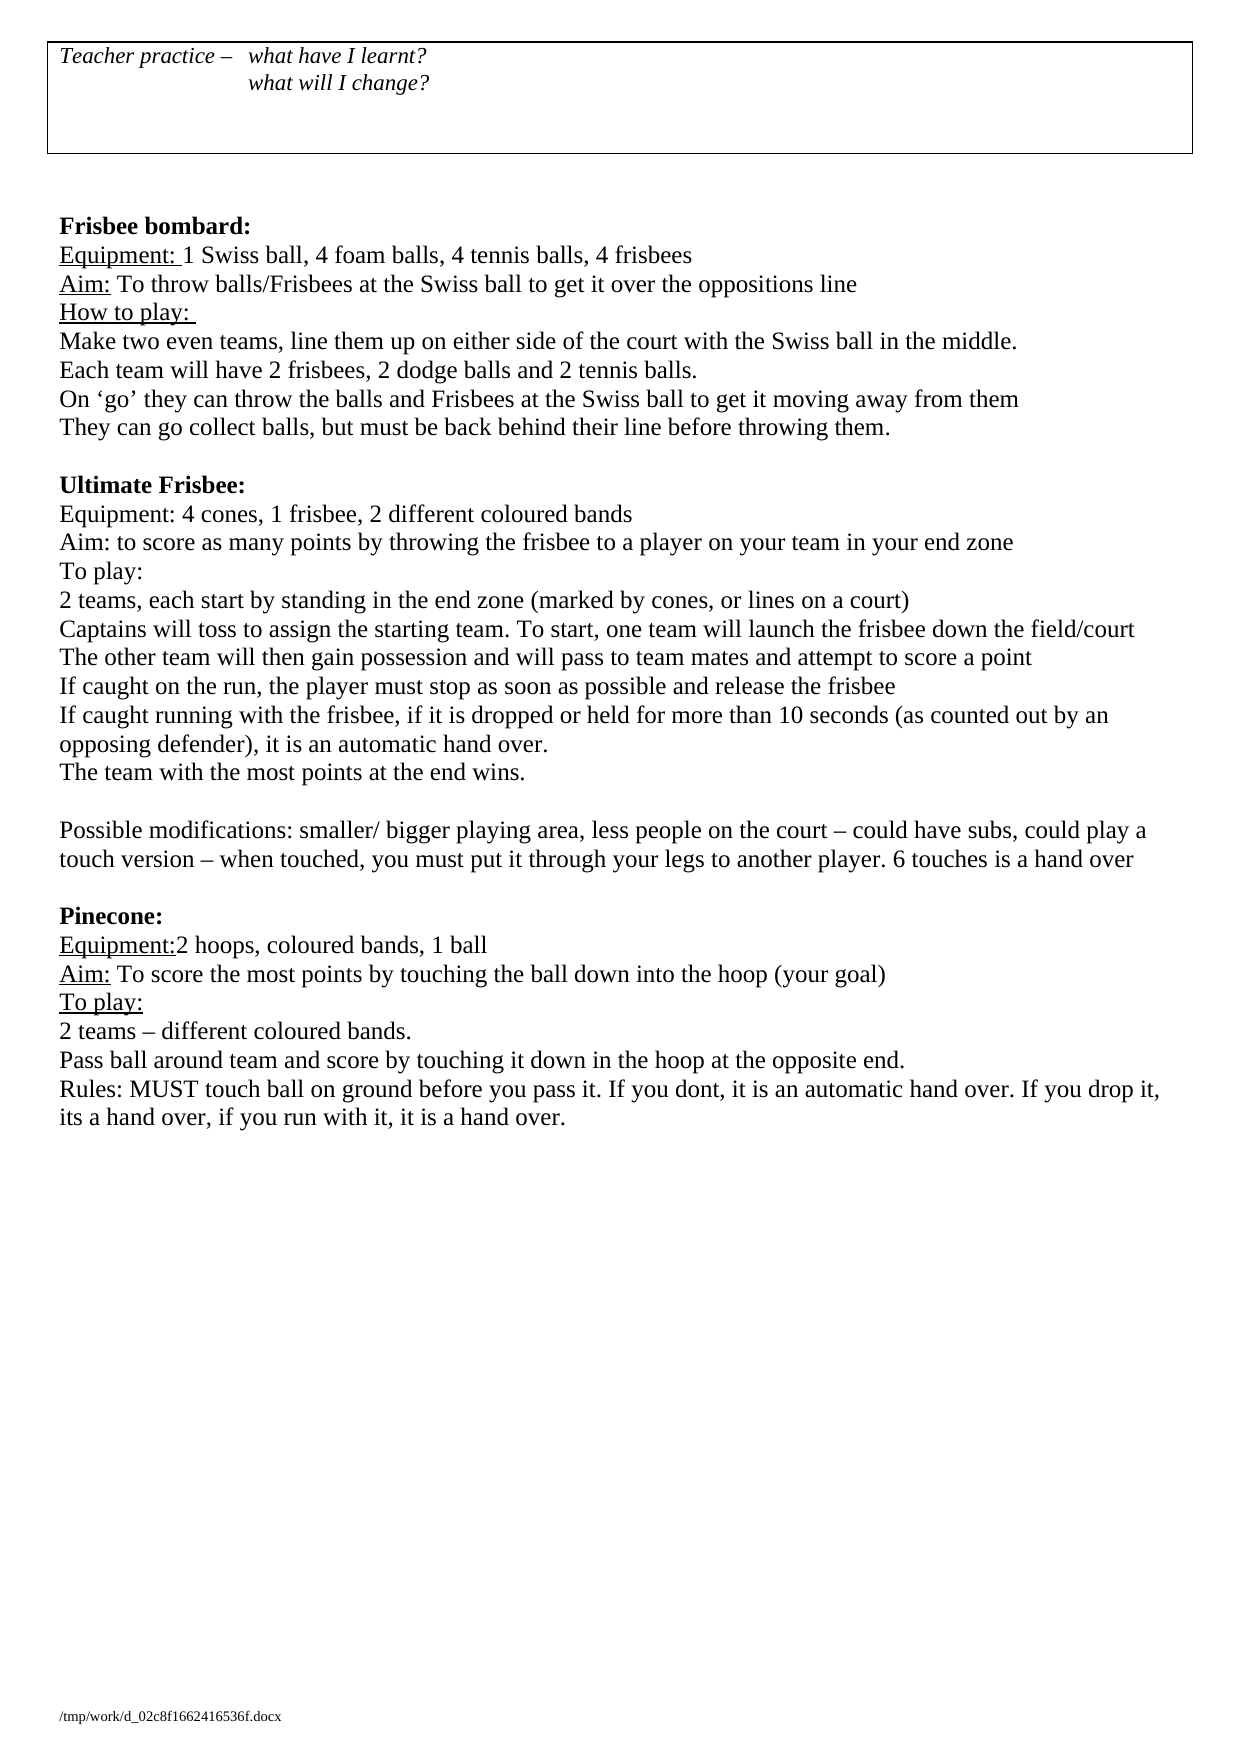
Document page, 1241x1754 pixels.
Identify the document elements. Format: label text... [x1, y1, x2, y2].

text Frisbee bombard: [59, 211, 1181, 240]
text How to play: [59, 297, 1181, 326]
text The other team will then gain possession and will pass to team mates and attempt to score a point [59, 642, 1181, 671]
text Rules: MUST touch ball on ground before you pass it. If you dont, it is an automatic hand over. If you drop it, its a hand over, if you run with it, it is a hand over. [59, 1074, 1181, 1131]
text Equipment:2 hoops, coloured bands, 1 ball [59, 930, 1181, 959]
text Pinecone: [59, 901, 1181, 930]
text To play: [59, 556, 1181, 585]
text Aim: To throw balls/Frisbees at the Swiss ball to get it over the oppositions line [59, 269, 1181, 297]
text Equipment: 1 Swiss ball, 4 foam balls, 4 tennis balls, 4 frisbees [59, 240, 1181, 269]
text To play: [59, 987, 1181, 1016]
text The team with the most points at the end wins. [59, 757, 1181, 786]
text Make two even teams, line them up on either side of the court with the Swiss ball in the middle. [59, 326, 1181, 355]
text Captains will toss to assign the starting team. To start, one team will launch the frisbee down the field/court [59, 614, 1181, 642]
text Equipment: 4 cones, 1 frisbee, 2 different coloured bands [59, 499, 1181, 527]
text If caught on the run, the player must stop as soon as possible and release the frisbee [59, 671, 1181, 700]
text 2 teams, each start by standing in the end zone (marked by cones, or lines on a court) [59, 585, 1181, 614]
text Ultimate Frisbee: [59, 470, 1181, 499]
text On ‘go’ they can throw the balls and Frisbees at the Swiss ball to get it moving away from them [59, 384, 1181, 412]
text They can go collect balls, but must be back behind their line before throwing them. [59, 412, 1181, 441]
text Possible modifications: smaller/ bigger playing area, less people on the court – could have subs, could play a touch version – when touched, you must put it through your legs to another player. 6 touches is a hand over [59, 815, 1181, 872]
text Each team will have 2 frisbees, 2 dodge balls and 2 tennis balls. [59, 355, 1181, 384]
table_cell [48, 43, 1192, 153]
text Pass ball around team and score by touching it down in the hoop at the opposite end. [59, 1045, 1181, 1074]
text 2 teams – different coloured bands. [59, 1016, 1181, 1045]
text Aim: To score the most points by touching the ball down into the hoop (your goal) [59, 959, 1181, 987]
text If caught running with the frisbee, if it is dropped or held for more than 10 seconds (as counted out by an opposing defender), it is an automatic hand over. [59, 700, 1181, 757]
text Aim: to score as many points by throwing the frisbee to a player on your team in your end zone [59, 527, 1181, 556]
